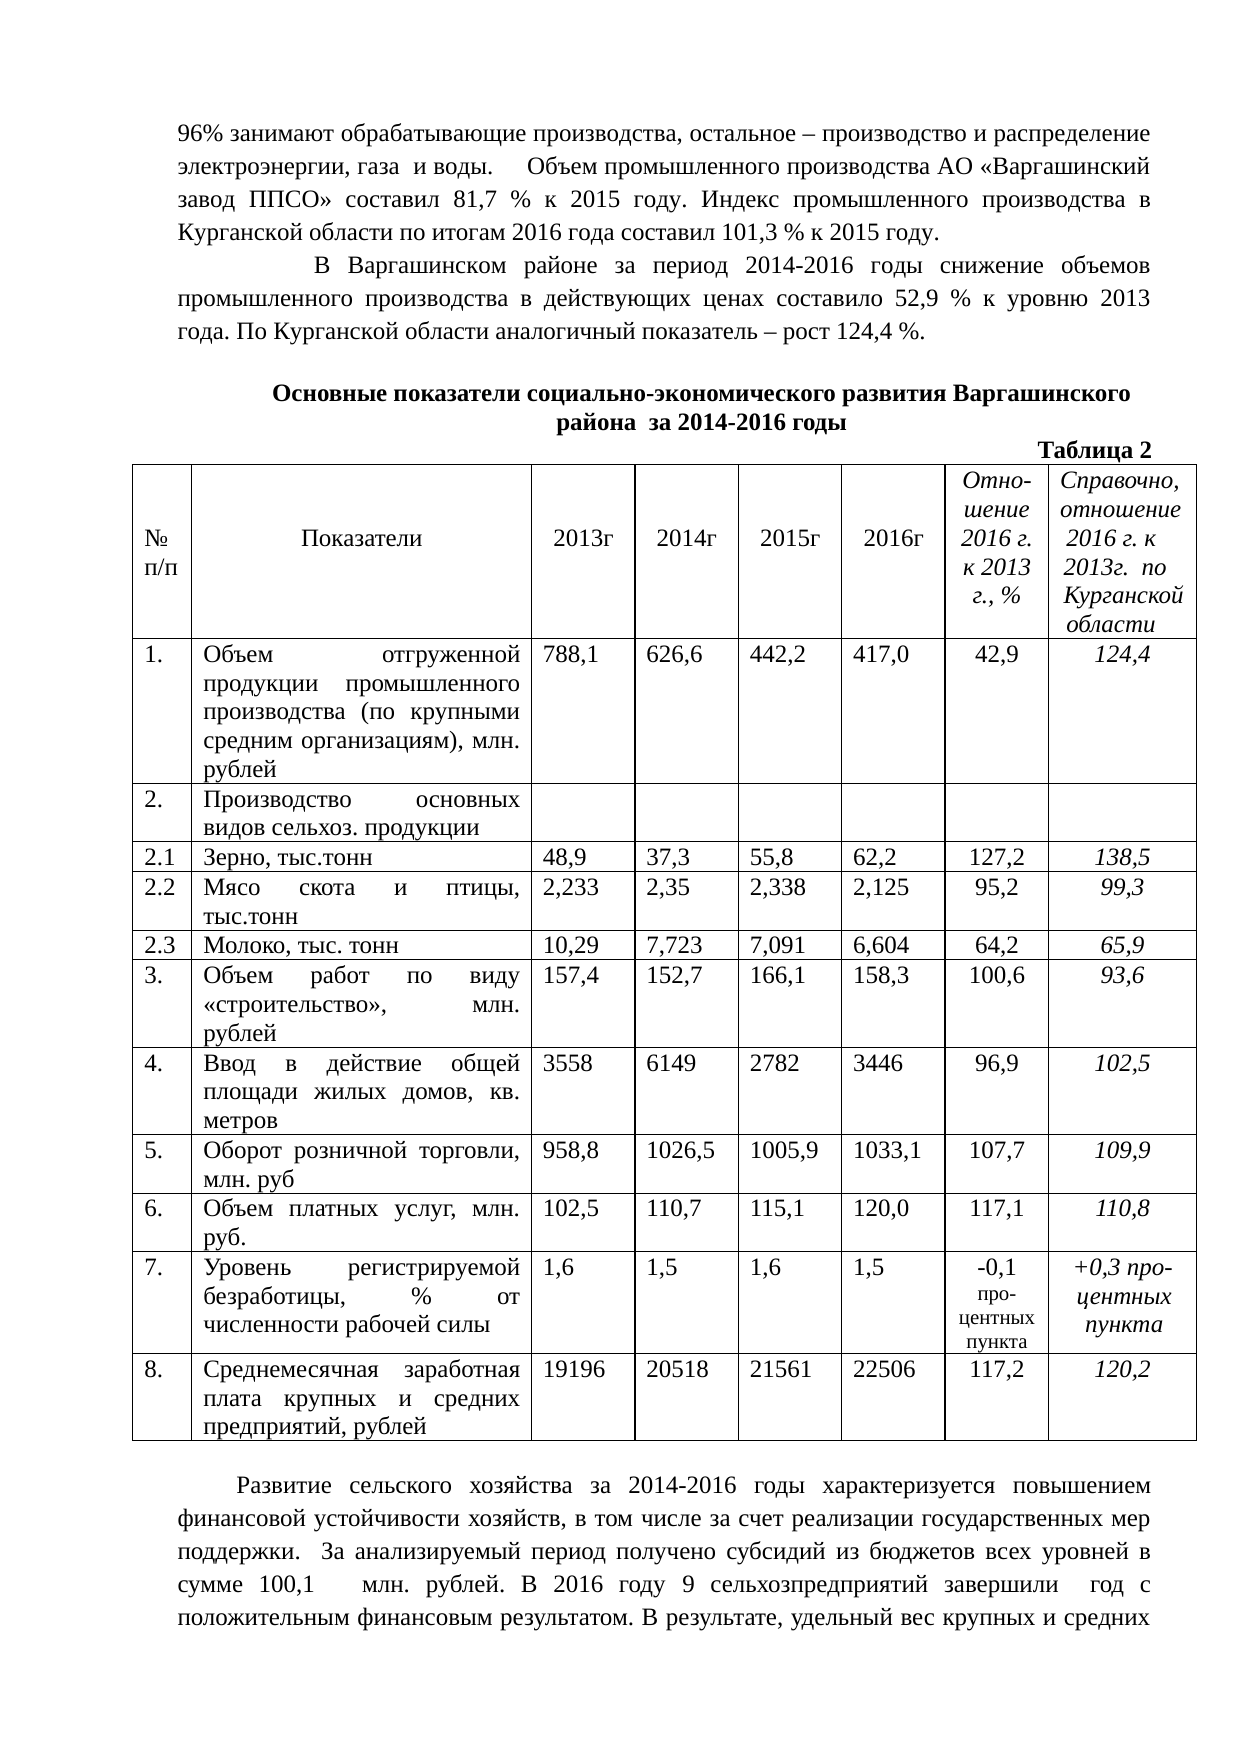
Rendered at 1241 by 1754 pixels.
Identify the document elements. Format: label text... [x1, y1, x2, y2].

table_cell 120,2 [1049, 1354, 1196, 1440]
text Таблица 2 [251, 436, 1152, 464]
table_cell 3558 [532, 1048, 634, 1134]
table_cell 2,233 [532, 872, 634, 929]
table_cell Уровень регистрируемой безработицы, % от численности рабочей силы [192, 1252, 531, 1353]
table_cell 138,5 [1049, 842, 1196, 871]
table_cell 6,604 [842, 931, 944, 959]
table_cell 2.1 [133, 842, 191, 871]
table_cell 7,091 [739, 931, 841, 959]
table_cell 115,1 [739, 1194, 841, 1251]
table_cell Молоко, тыс. тонн [192, 931, 531, 959]
table_cell Оборот розничной торговли, млн. руб [192, 1135, 531, 1192]
table_cell Мясо скота и птицы, тыс.тонн [192, 872, 531, 929]
table_cell 3. [133, 960, 191, 1047]
table_cell 1,5 [636, 1252, 738, 1353]
table_cell 3446 [842, 1048, 944, 1134]
table_cell 2.2 [133, 872, 191, 929]
table_cell 1,5 [842, 1252, 944, 1353]
text В Варгашинском районе за период 2014-2016 годы снижение объемов промышленного производства в действующих ценах составило 52,9 % к уровню 2013 года. По Курганской области аналогичный показатель – рост 124,4 %. [177, 250, 1152, 345]
table_cell 2782 [739, 1048, 841, 1134]
table_cell 6. [133, 1194, 191, 1251]
table_cell 2,125 [842, 872, 944, 929]
table_cell 1005,9 [739, 1135, 841, 1192]
table_cell 7,723 [636, 931, 738, 959]
table_cell 5. [133, 1135, 191, 1192]
table_cell 2. [133, 784, 191, 841]
table_cell [532, 784, 634, 841]
table_header Отно-шение 2016 г. к 2013 г., % [946, 465, 1048, 638]
table_header № п/п [133, 465, 191, 638]
table_cell 102,5 [532, 1194, 634, 1251]
table_header Показатели [192, 465, 531, 638]
table_cell 102,5 [1049, 1048, 1196, 1134]
table_cell 22506 [842, 1354, 944, 1440]
table_header 2016г [842, 465, 944, 638]
table_cell [739, 784, 841, 841]
table_header Справочно, отношение 2016 г. к 2013г. по Курганской области [1049, 465, 1196, 638]
table_cell 48,9 [532, 842, 634, 871]
table_cell Среднемесячная заработная плата крупных и средних предприятий, рублей [192, 1354, 531, 1440]
table_cell 10,29 [532, 931, 634, 959]
table_cell 100,6 [946, 960, 1048, 1047]
table_cell 4. [133, 1048, 191, 1134]
table_cell 109,9 [1049, 1135, 1196, 1192]
table_cell [636, 784, 738, 841]
table_cell 124,4 [1049, 639, 1196, 783]
table_cell 95,2 [946, 872, 1048, 929]
table_cell Объем платных услуг, млн. руб. [192, 1194, 531, 1251]
table_header 2014г [636, 465, 738, 638]
table_cell Объем отгруженной продукции промышленного производства (по крупными средним организациям), млн. рублей [192, 639, 531, 783]
table_cell 65,9 [1049, 931, 1196, 959]
table_cell 107,7 [946, 1135, 1048, 1192]
table_cell 117,1 [946, 1194, 1048, 1251]
table_cell 157,4 [532, 960, 634, 1047]
table_cell 1,6 [532, 1252, 634, 1353]
table_header 2013г [532, 465, 634, 638]
table_cell 62,2 [842, 842, 944, 871]
table_cell 117,2 [946, 1354, 1048, 1440]
table_header 2015г [739, 465, 841, 638]
table_cell 64,2 [946, 931, 1048, 959]
table_cell +0,3 про-центных пункта [1049, 1252, 1196, 1353]
table_cell 93,6 [1049, 960, 1196, 1047]
table_cell 417,0 [842, 639, 944, 783]
table_cell 8. [133, 1354, 191, 1440]
table_cell 1. [133, 639, 191, 783]
table_cell 2,35 [636, 872, 738, 929]
table_cell 42,9 [946, 639, 1048, 783]
table_cell 1,6 [739, 1252, 841, 1353]
table_cell 110,7 [636, 1194, 738, 1251]
table_cell 7. [133, 1252, 191, 1353]
table_cell 20518 [636, 1354, 738, 1440]
table_cell 958,8 [532, 1135, 634, 1192]
table_cell [842, 784, 944, 841]
table_cell [946, 784, 1048, 841]
table_cell 99,3 [1049, 872, 1196, 929]
table_cell 2.3 [133, 931, 191, 959]
table_cell 21561 [739, 1354, 841, 1440]
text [177, 1470, 1152, 1631]
table_cell 788,1 [532, 639, 634, 783]
text Основные показатели социально-экономического развития Варгашинского района за 2014-2016 годы [251, 378, 1152, 436]
table_cell 37,3 [636, 842, 738, 871]
table_cell 626,6 [636, 639, 738, 783]
table_cell 1033,1 [842, 1135, 944, 1192]
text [177, 118, 1152, 246]
table_cell 19196 [532, 1354, 634, 1440]
table_cell Объем работ по виду «строительство», млн. рублей [192, 960, 531, 1047]
table_cell 96,9 [946, 1048, 1048, 1134]
table_cell 442,2 [739, 639, 841, 783]
table_cell Производство основных видов сельхоз. продукции [192, 784, 531, 841]
table_cell 158,3 [842, 960, 944, 1047]
table_cell [1049, 784, 1196, 841]
table_cell Ввод в действие общей площади жилых домов, кв. метров [192, 1048, 531, 1134]
table_cell 120,0 [842, 1194, 944, 1251]
table_cell 110,8 [1049, 1194, 1196, 1251]
table_cell 6149 [636, 1048, 738, 1134]
table_cell 152,7 [636, 960, 738, 1047]
table_cell -0,1 про-центных пункта [946, 1252, 1048, 1353]
table_cell 55,8 [739, 842, 841, 871]
table_cell 2,338 [739, 872, 841, 929]
table_cell 127,2 [946, 842, 1048, 871]
table_cell 166,1 [739, 960, 841, 1047]
table_cell Зерно, тыс.тонн [192, 842, 531, 871]
table_cell 1026,5 [636, 1135, 738, 1192]
